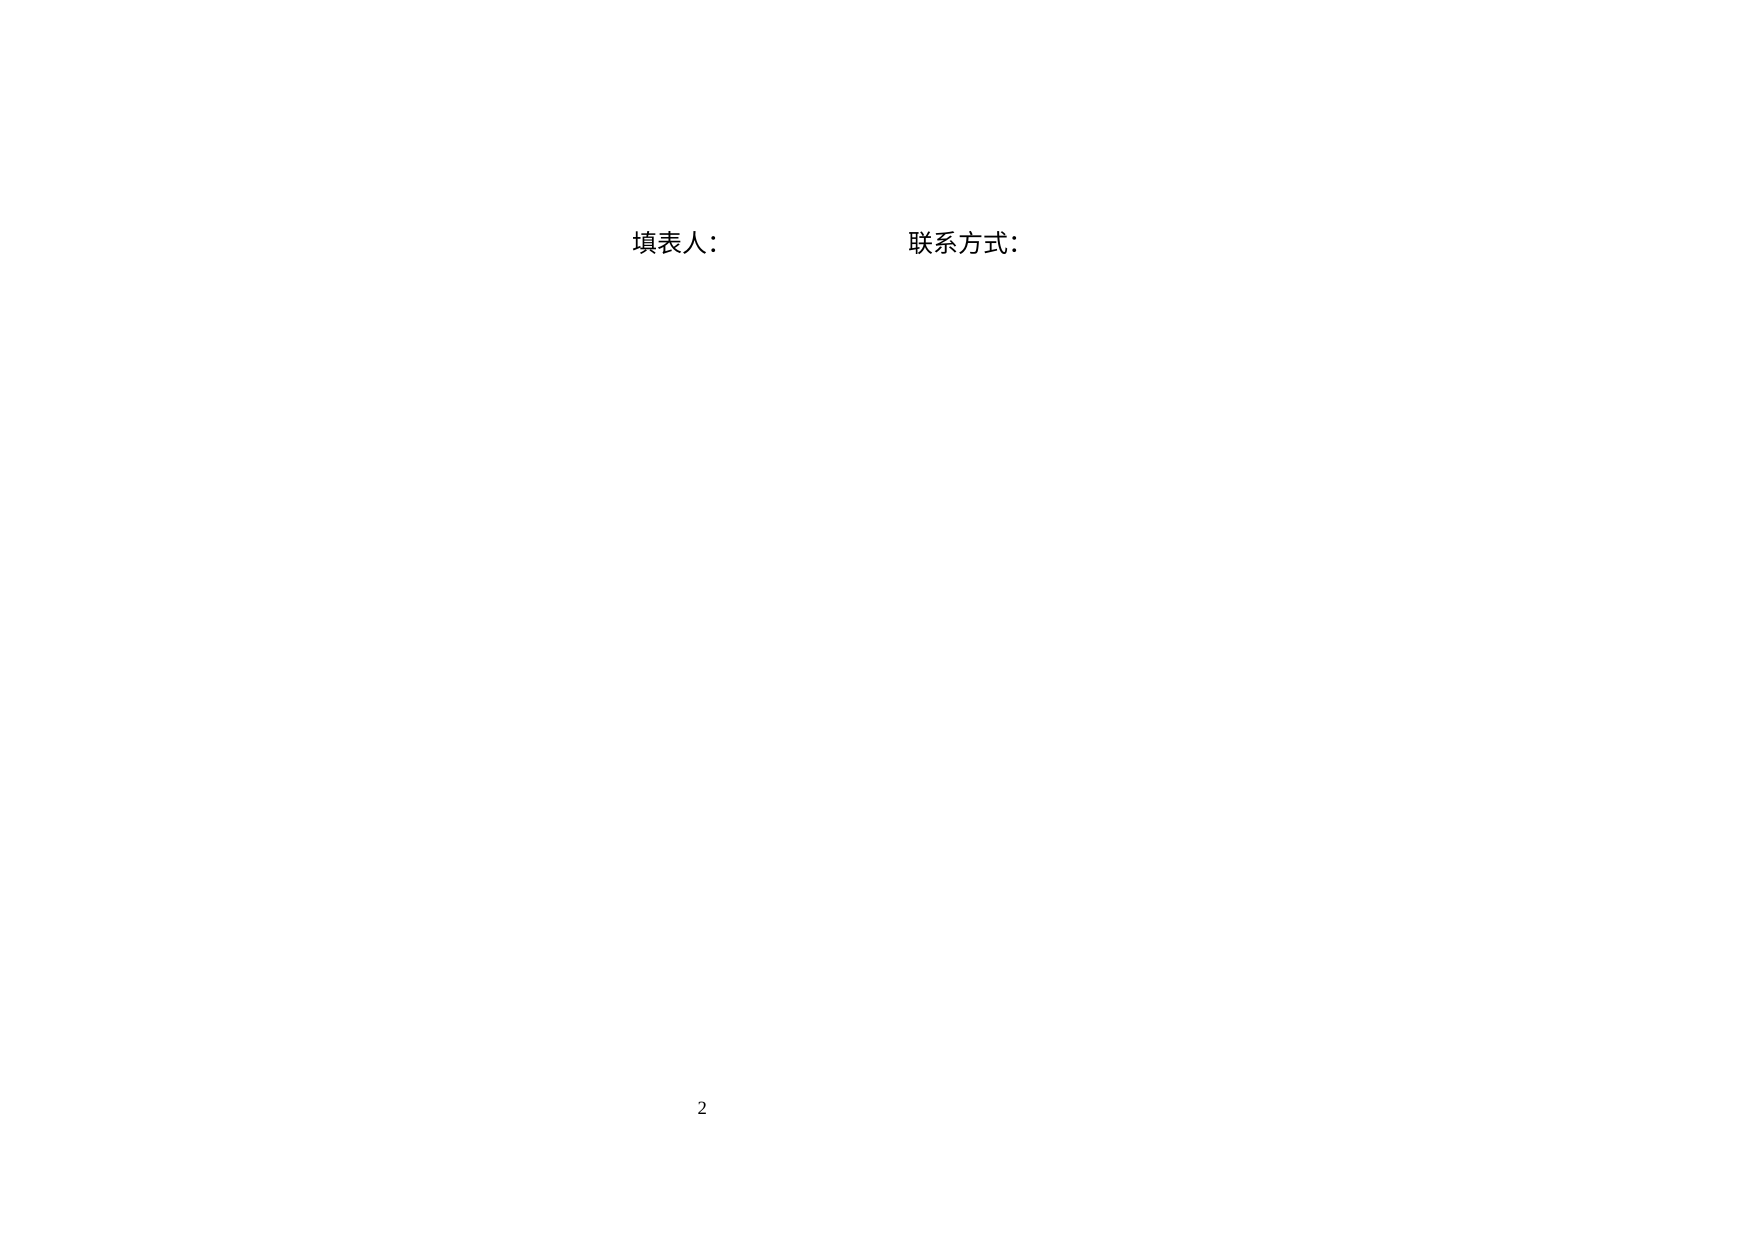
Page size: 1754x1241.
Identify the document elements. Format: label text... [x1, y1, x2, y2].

text 填表人： 联系方式： [195, 210, 1588, 273]
